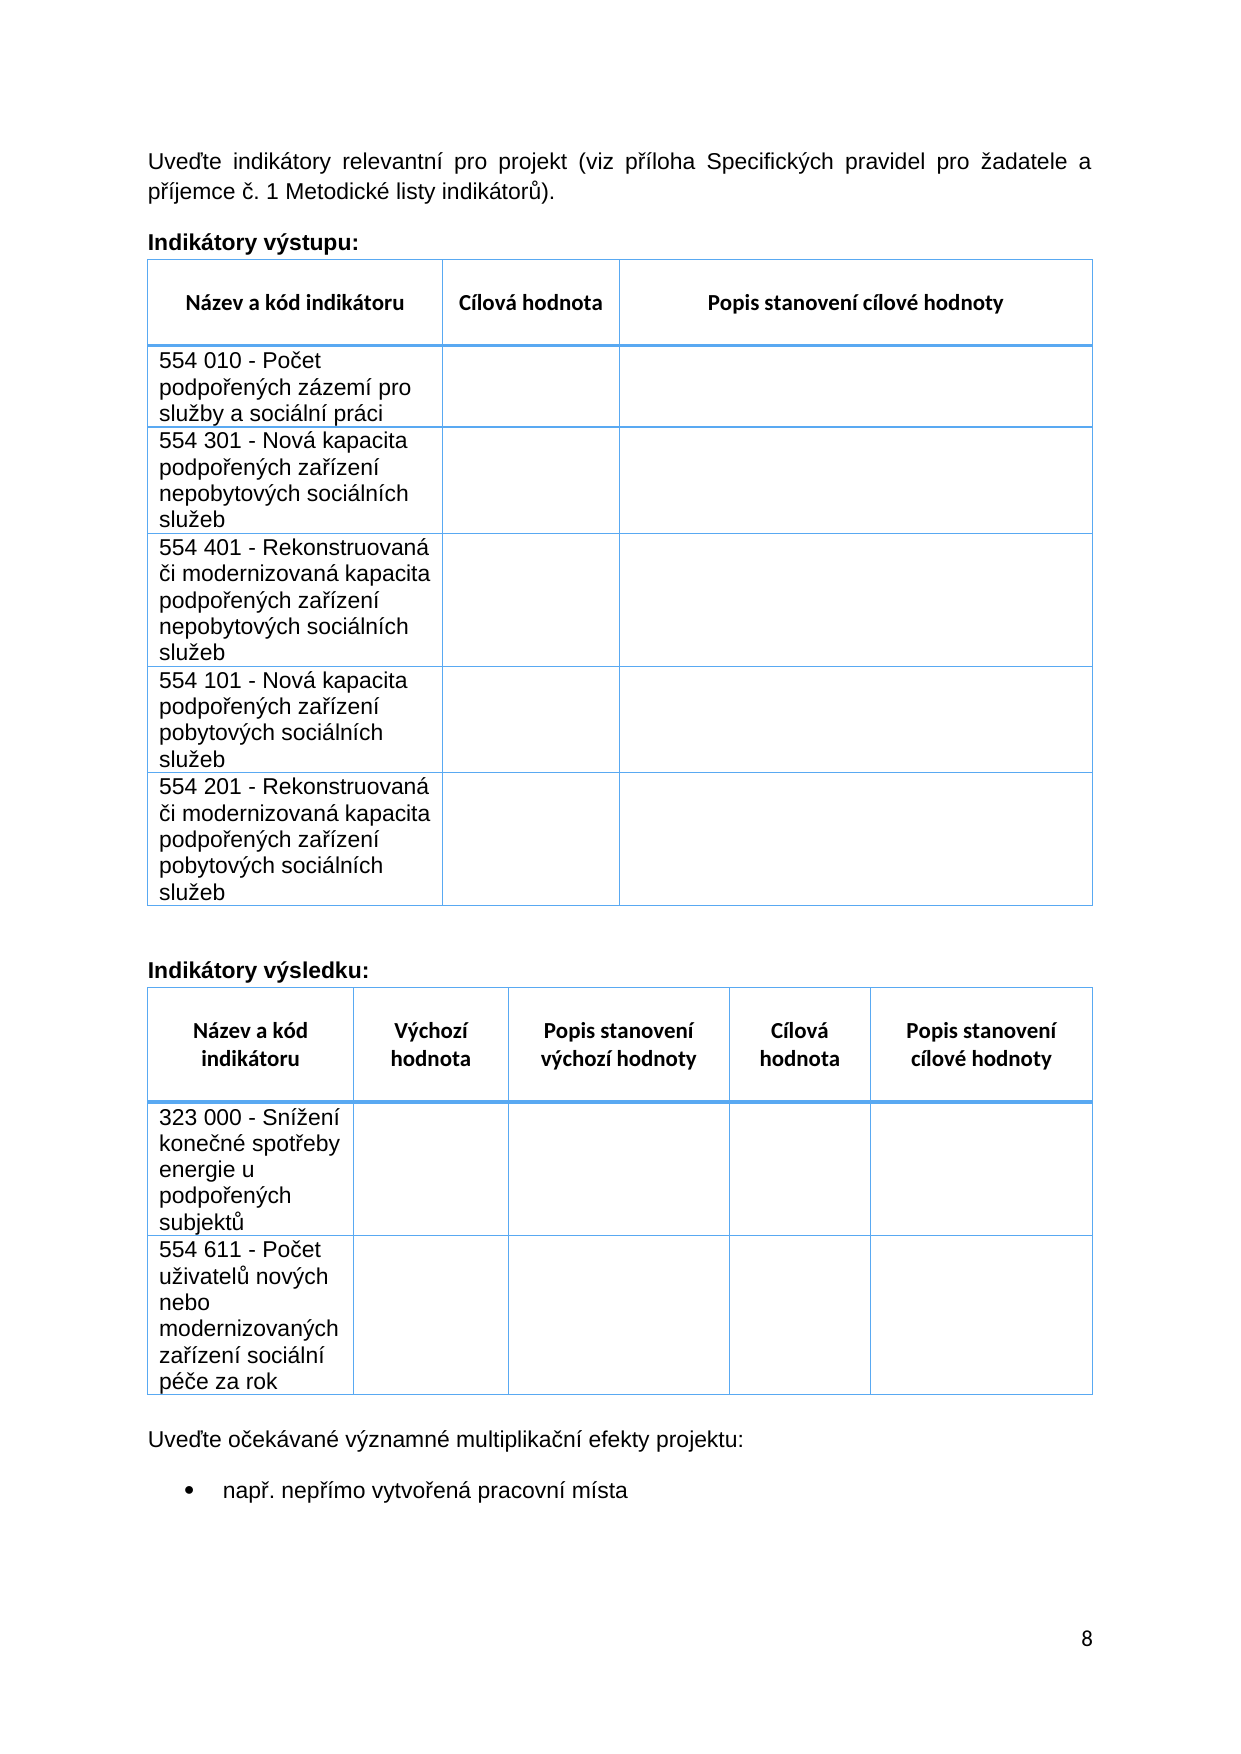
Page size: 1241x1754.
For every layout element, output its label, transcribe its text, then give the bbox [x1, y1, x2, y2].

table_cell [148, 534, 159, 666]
table_cell [871, 1236, 1092, 1394]
table_cell 554 611 - Počet uživatelů nových nebo modernizovaných zařízení sociální péče za rok [210, 1236, 353, 1394]
table_header Název a kód indikátoru [148, 260, 442, 344]
table_header Výchozí hodnota [354, 988, 508, 1100]
table_cell 554 101 - Nová kapacita podpořených zařízení pobytových sociálních služeb [225, 667, 442, 772]
table_cell [443, 667, 619, 772]
text Indikátory výsledku: [148, 957, 1093, 983]
table_header Cílová hodnota [730, 988, 870, 1100]
table_cell 323 000 - Snížení konečné spotřeby energie u podpořených subjektů [148, 1104, 353, 1235]
text Indikátory výstupu: [148, 229, 1093, 255]
text Uveďte indikátory relevantní pro projekt (viz příloha Specifických pravidel pro žadatele a příjemce č. 1 Metodické listy indikátorů). [148, 148, 1093, 204]
table_cell [443, 773, 619, 905]
table_header Popis stanovení výchozí hodnoty [509, 988, 729, 1100]
table_header Cílová hodnota [443, 260, 619, 344]
table_cell [730, 1236, 870, 1394]
table_cell [620, 347, 1092, 426]
table_cell [443, 428, 619, 533]
table_header Popis stanovení cílové hodnoty [871, 988, 1092, 1100]
table_cell [443, 347, 619, 426]
table_cell 554 010 - Počet podpořených zázemí pro služby a sociální práci [321, 347, 442, 426]
table_cell [620, 667, 1092, 772]
table_header Popis stanovení cílové hodnoty [620, 260, 1092, 344]
table_cell [509, 1104, 729, 1235]
table_cell 554 401 - Rekonstruovaná či modernizovaná kapacita podpořených zařízení nepobytových sociálních služeb [225, 534, 442, 666]
table_cell [354, 1236, 508, 1394]
table_header Název a kód indikátoru [148, 988, 353, 1100]
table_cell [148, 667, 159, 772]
table_cell [443, 534, 619, 666]
table_cell [509, 1236, 729, 1394]
table_cell [354, 1104, 508, 1235]
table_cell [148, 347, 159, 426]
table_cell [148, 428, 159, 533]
table_cell [620, 534, 1092, 666]
table_cell [620, 428, 1092, 533]
table_cell 554 201 - Rekonstruovaná či modernizovaná kapacita podpořených zařízení pobytových sociálních služeb [148, 773, 442, 905]
table_cell [730, 1104, 870, 1235]
table_cell [871, 1104, 1092, 1235]
text Uveďte očekávané významné multiplikační efekty projektu: [148, 1426, 1093, 1452]
table_cell [620, 773, 1092, 905]
list např. nepřímo vytvořená pracovní místa [185, 1477, 1093, 1503]
table_cell 554 301 - Nová kapacita podpořených zařízení nepobytových sociálních služeb [225, 428, 442, 533]
